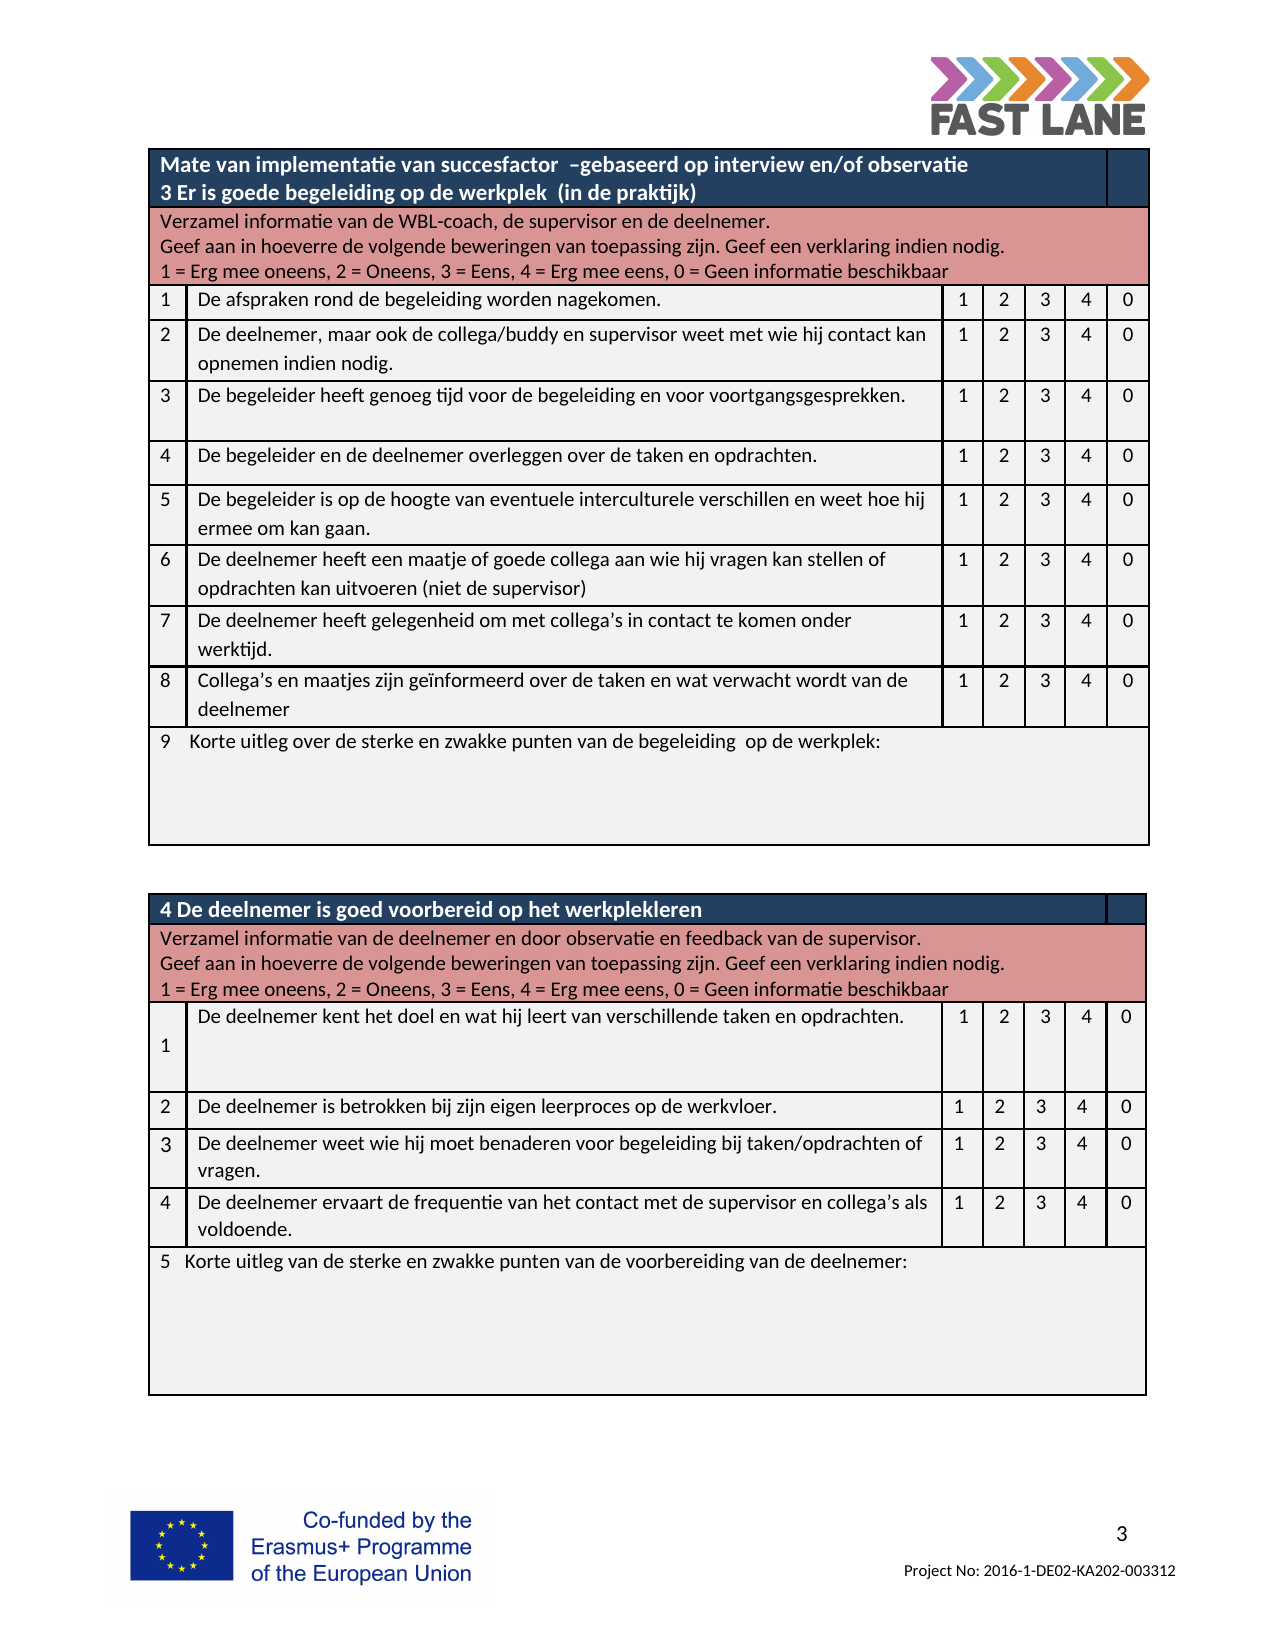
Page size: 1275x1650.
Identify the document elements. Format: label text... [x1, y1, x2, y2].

table_cell De deelnemer weet wie hij moet benaderen voor begeleiding bij taken/opdrachten of vragen. [188, 1130, 941, 1187]
table_cell 2 [984, 442, 1024, 484]
table_cell 0 [1108, 382, 1148, 440]
table_cell 1 [944, 486, 982, 544]
table_cell 7 [150, 607, 185, 665]
table_cell De deelnemer is betrokken bij zijn eigen leerproces op de werkvloer. [188, 1093, 941, 1128]
table_cell 4 [1066, 546, 1106, 605]
table_cell 0 [1108, 607, 1148, 665]
table_header [1108, 895, 1145, 923]
table_cell 3 [1026, 442, 1064, 484]
table_cell 2 [984, 321, 1024, 380]
table_cell 3 [1026, 668, 1064, 726]
table_cell 8 [150, 668, 185, 726]
table_cell 1 [150, 1003, 185, 1091]
table_cell De afspraken rond de begeleiding worden nagekomen. [188, 286, 941, 319]
table_cell Collega’s en maatjes zijn geïnformeerd over de taken en wat verwacht wordt van de deelnemer [188, 668, 941, 726]
table_cell 0 [1108, 486, 1148, 544]
table_cell 4 [1066, 382, 1106, 440]
table_cell 0 [1108, 668, 1148, 726]
table_header [1108, 150, 1148, 206]
table_cell 3 [1026, 321, 1064, 380]
table_cell 5 Korte uitleg van de sterke en zwakke punten van de voorbereiding van de deelnemer: [150, 1248, 1145, 1394]
table_cell 3 [1026, 286, 1064, 319]
table_cell 1 [943, 1130, 982, 1187]
table_cell 4 [1066, 486, 1106, 544]
table_cell Verzamel informatie van de WBL-coach, de supervisor en de deelnemer. Geef aan in hoeverre de volgende beweringen van toepassing zijn. Geef een verklaring indien nodig. 1 = Erg mee oneens, 2 = Oneens, 3 = Eens, 4 = Erg mee eens, 0 = Geen informatie beschikbaar [150, 208, 1148, 284]
table_cell 4 [1066, 442, 1106, 484]
table_cell 9 Korte uitleg over de sterke en zwakke punten van de begeleiding op de werkplek: [150, 728, 1148, 844]
table_cell 2 [984, 486, 1024, 544]
table_cell 4 [150, 1189, 185, 1246]
table_cell 6 [150, 546, 185, 605]
table_cell 3 [1026, 486, 1064, 544]
table_cell 4 [1066, 1093, 1105, 1128]
table_cell 4 [1066, 1003, 1105, 1091]
table_cell 2 [984, 607, 1024, 665]
table_cell 2 [984, 1130, 1023, 1187]
table_cell 2 [984, 1003, 1023, 1091]
table_cell 4 [150, 442, 185, 484]
table_cell 0 [1108, 1189, 1145, 1246]
table_cell 0 [1108, 1003, 1145, 1091]
table_cell De deelnemer kent het doel en wat hij leert van verschillende taken en opdrachten. [188, 1003, 941, 1091]
picture [109, 1491, 489, 1601]
table_cell De begeleider en de deelnemer overleggen over de taken en opdrachten. [188, 442, 941, 484]
table_cell 3 [150, 382, 185, 440]
table_cell De begeleider heeft genoeg tijd voor de begeleiding en voor voortgangsgesprekken. [188, 382, 941, 440]
table_cell 3 [1025, 1003, 1064, 1091]
table_cell 1 [944, 382, 982, 440]
table_cell 1 [944, 321, 982, 380]
table_cell De deelnemer heeft gelegenheid om met collega’s in contact te komen onder werktijd. [188, 607, 941, 665]
table_cell 2 [984, 546, 1024, 605]
table_cell 4 [1066, 668, 1106, 726]
table_cell 1 [943, 1093, 982, 1128]
table_cell 2 [984, 1093, 1023, 1128]
picture [931, 57, 1150, 136]
table_cell 0 [1108, 321, 1148, 380]
table_cell 3 [1026, 607, 1064, 665]
table_cell De deelnemer heeft een maatje of goede collega aan wie hij vragen kan stellen of opdrachten kan uitvoeren (niet de supervisor) [188, 546, 941, 605]
table_cell 0 [1108, 442, 1148, 484]
table_cell 2 [984, 286, 1024, 319]
table_cell 3 [1025, 1130, 1064, 1187]
table_cell De begeleider is op de hoogte van eventuele interculturele verschillen en weet hoe hij ermee om kan gaan. [188, 486, 941, 544]
table_cell De deelnemer, maar ook de collega/buddy en supervisor weet met wie hij contact kan opnemen indien nodig. [188, 321, 941, 380]
table_cell 0 [1108, 1093, 1145, 1128]
table_cell 4 [1066, 1189, 1105, 1246]
table_cell 1 [944, 442, 982, 484]
table_cell 3 [1026, 546, 1064, 605]
table_cell 1 [944, 607, 982, 665]
table_cell 1 [943, 1003, 982, 1091]
table_cell 4 [1066, 286, 1106, 319]
table_cell 2 [150, 1093, 185, 1128]
table_cell 0 [1108, 1130, 1145, 1187]
table_cell 2 [984, 1189, 1023, 1246]
table_cell 3 [1025, 1189, 1064, 1246]
table_cell 2 [984, 668, 1024, 726]
table_cell 3 [1026, 382, 1064, 440]
table_cell 1 [944, 546, 982, 605]
table_cell 0 [1108, 286, 1148, 319]
table_cell 3 [1025, 1093, 1064, 1128]
table_cell Verzamel informatie van de deelnemer en door observatie en feedback van de supervisor. Geef aan in hoeverre de volgende beweringen van toepassing zijn. Geef een verklaring indien nodig. 1 = Erg mee oneens, 2 = Oneens, 3 = Eens, 4 = Erg mee eens, 0 = Geen informatie beschikbaar [150, 925, 1145, 1001]
table_cell 2 [984, 382, 1024, 440]
table_cell 1 [943, 1189, 982, 1246]
table_cell 4 [1066, 607, 1106, 665]
table_cell 2 [150, 321, 185, 380]
table_cell 4 [1066, 1130, 1105, 1187]
table_cell 1 [944, 286, 982, 319]
table_cell 1 [944, 668, 982, 726]
table_cell 1 [150, 286, 185, 319]
table_cell 5 [150, 486, 185, 544]
table_header Mate van implementatie van succesfactor –gebaseerd op interview en/of observatie 3 Er is goede begeleiding op de werkplek (in de praktijk) [150, 150, 1106, 206]
table_cell 3 [150, 1130, 185, 1187]
table_cell 4 [1066, 321, 1106, 380]
table_cell 0 [1108, 546, 1148, 605]
table_header 4 De deelnemer is goed voorbereid op het werkplekleren [150, 895, 1105, 923]
table_cell De deelnemer ervaart de frequentie van het contact met de supervisor en collega’s als voldoende. [188, 1189, 941, 1246]
